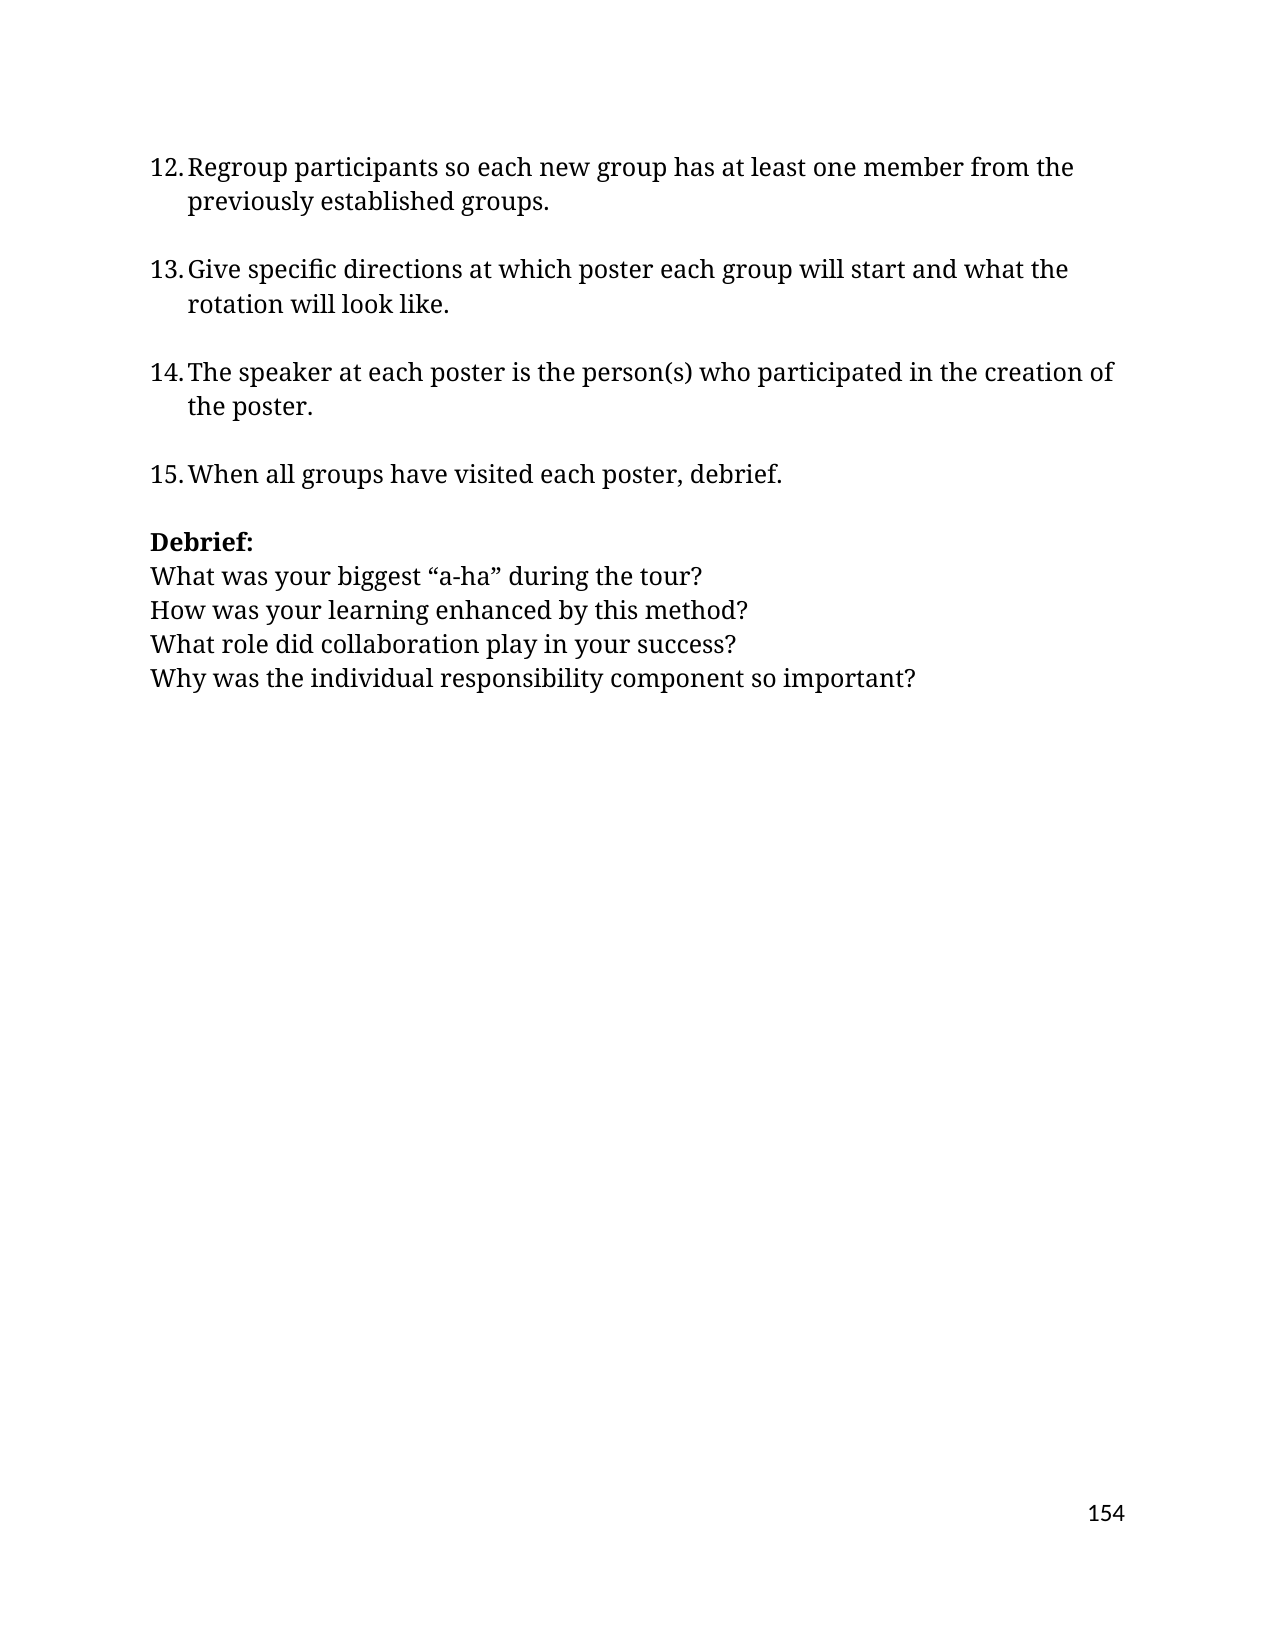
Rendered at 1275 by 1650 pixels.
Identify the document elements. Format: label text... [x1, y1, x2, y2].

text What was your biggest “a-ha” during the tour? [150, 559, 1125, 593]
list Regroup participants so each new group has at least one member from the previously established groups. [150, 150, 1125, 218]
list When all groups have visited each poster, debrief. [150, 457, 1125, 491]
text What role did collaboration play in your success? [150, 627, 1125, 661]
text Why was the individual responsibility component so important? [150, 661, 1125, 695]
list The speaker at each poster is the person(s) who participated in the creation of the poster. [150, 354, 1125, 422]
text Debrief: [150, 525, 1125, 559]
list Give specific directions at which poster each group will start and what the rotation will look like. [150, 252, 1125, 320]
text How was your learning enhanced by this method? [150, 593, 1125, 627]
